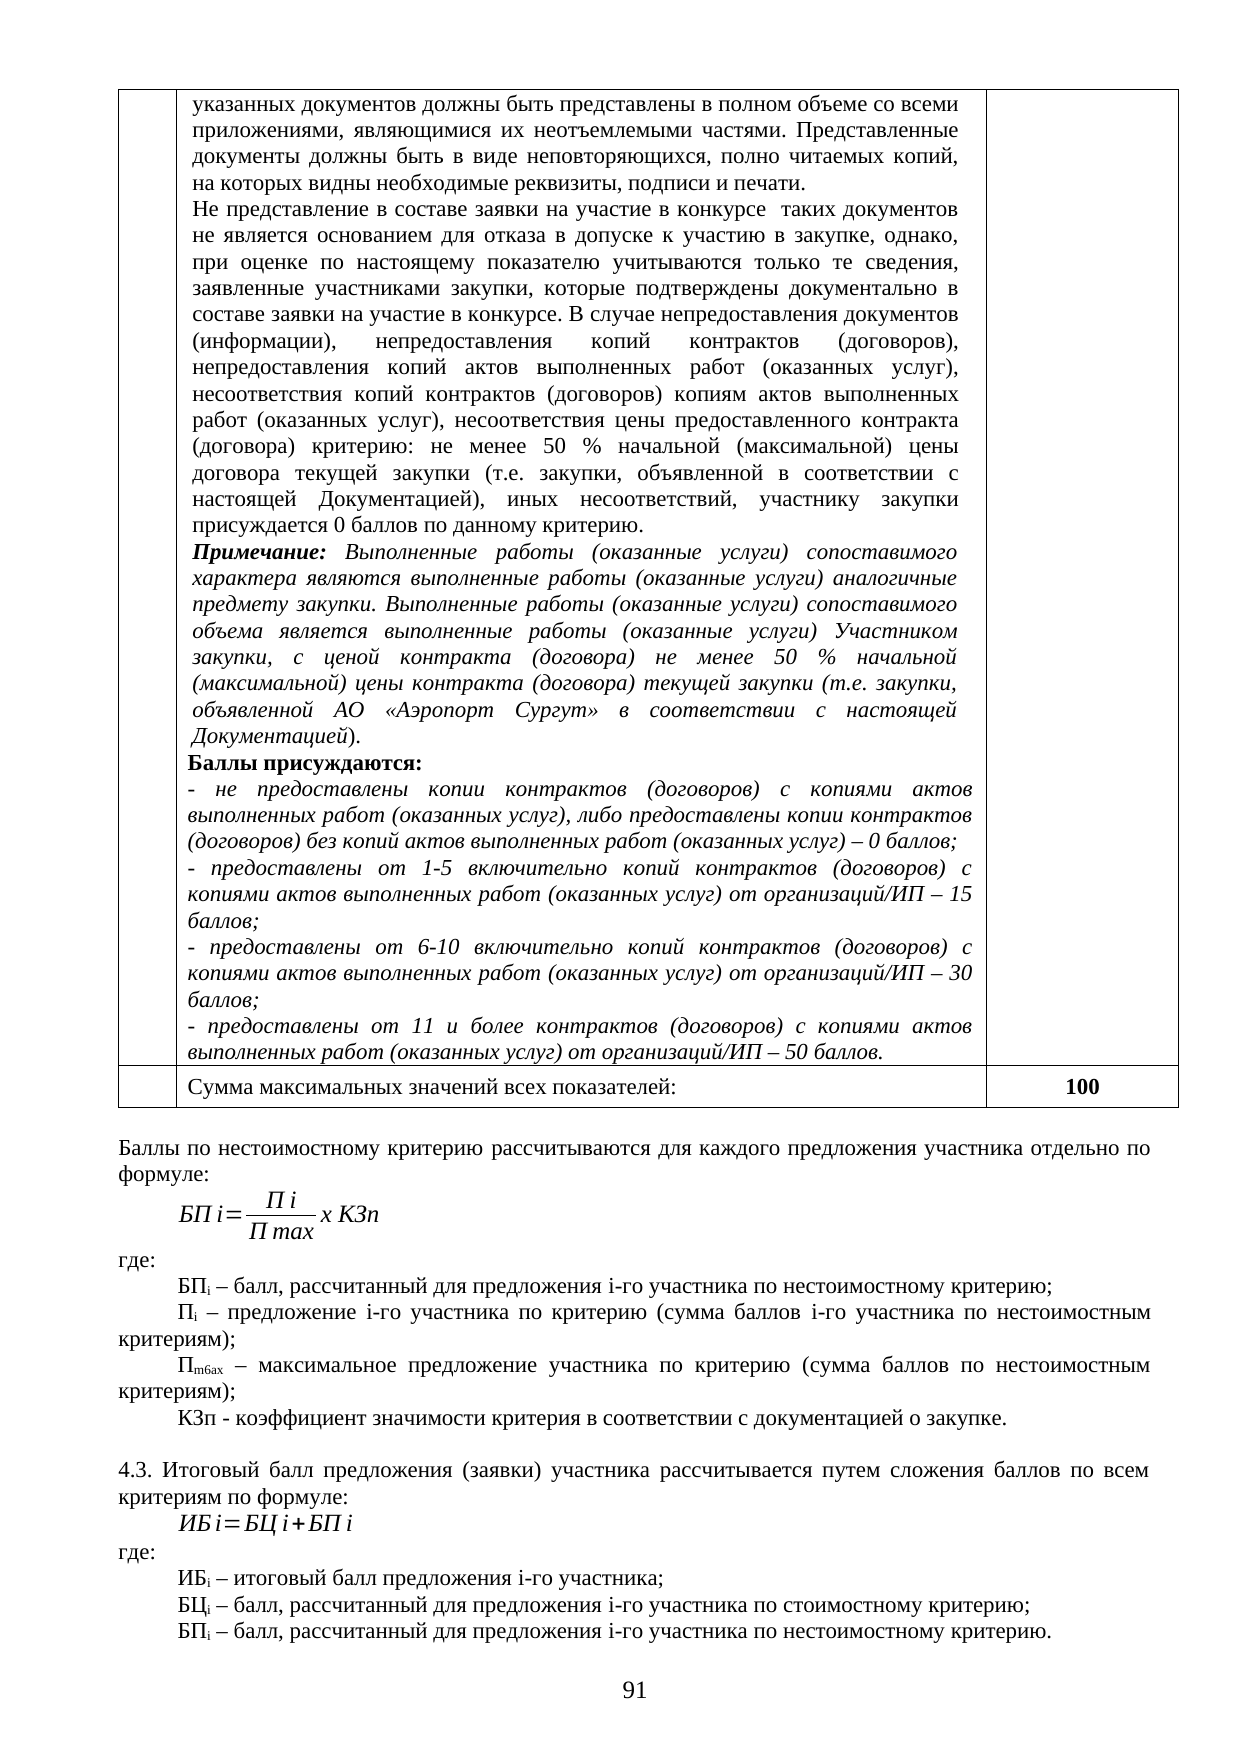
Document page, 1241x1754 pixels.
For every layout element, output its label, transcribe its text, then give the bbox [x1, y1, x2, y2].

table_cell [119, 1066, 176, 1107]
text где: [118, 1246, 1152, 1272]
text ИБi – итоговый балл предложения i-го участника; [118, 1564, 1152, 1591]
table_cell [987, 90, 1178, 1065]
text КЗп - коэффициент значимости критерия в соответствии с документацией о закупке. [118, 1404, 1152, 1430]
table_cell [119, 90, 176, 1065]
text где: [118, 1538, 1152, 1564]
text Пm6ax – максимальное предложение участника по критерию (сумма баллов по нестоимостным критериям); [118, 1351, 1152, 1404]
text Баллы по нестоимостному критерию рассчитываются для каждого предложения участника отдельно по формуле: [118, 1134, 1152, 1187]
text 4.3. Итоговый балл предложения (заявки) участника рассчитывается путем сложения баллов по всем критериям по формуле: [118, 1457, 1152, 1509]
text БПi – балл, рассчитанный для предложения i-го участника по нестоимостному критерию. [118, 1617, 1152, 1643]
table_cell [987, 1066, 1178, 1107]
text БПi – балл, рассчитанный для предложения i-го участника по нестоимостному критерию; [118, 1272, 1152, 1298]
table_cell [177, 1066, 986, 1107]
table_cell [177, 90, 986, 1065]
text БЦi – балл, рассчитанный для предложения i-го участника по стоимостному критерию; [118, 1591, 1152, 1617]
text Пi – предложение i-го участника по критерию (сумма баллов i-го участника по нестоимостным критериям); [118, 1298, 1152, 1351]
